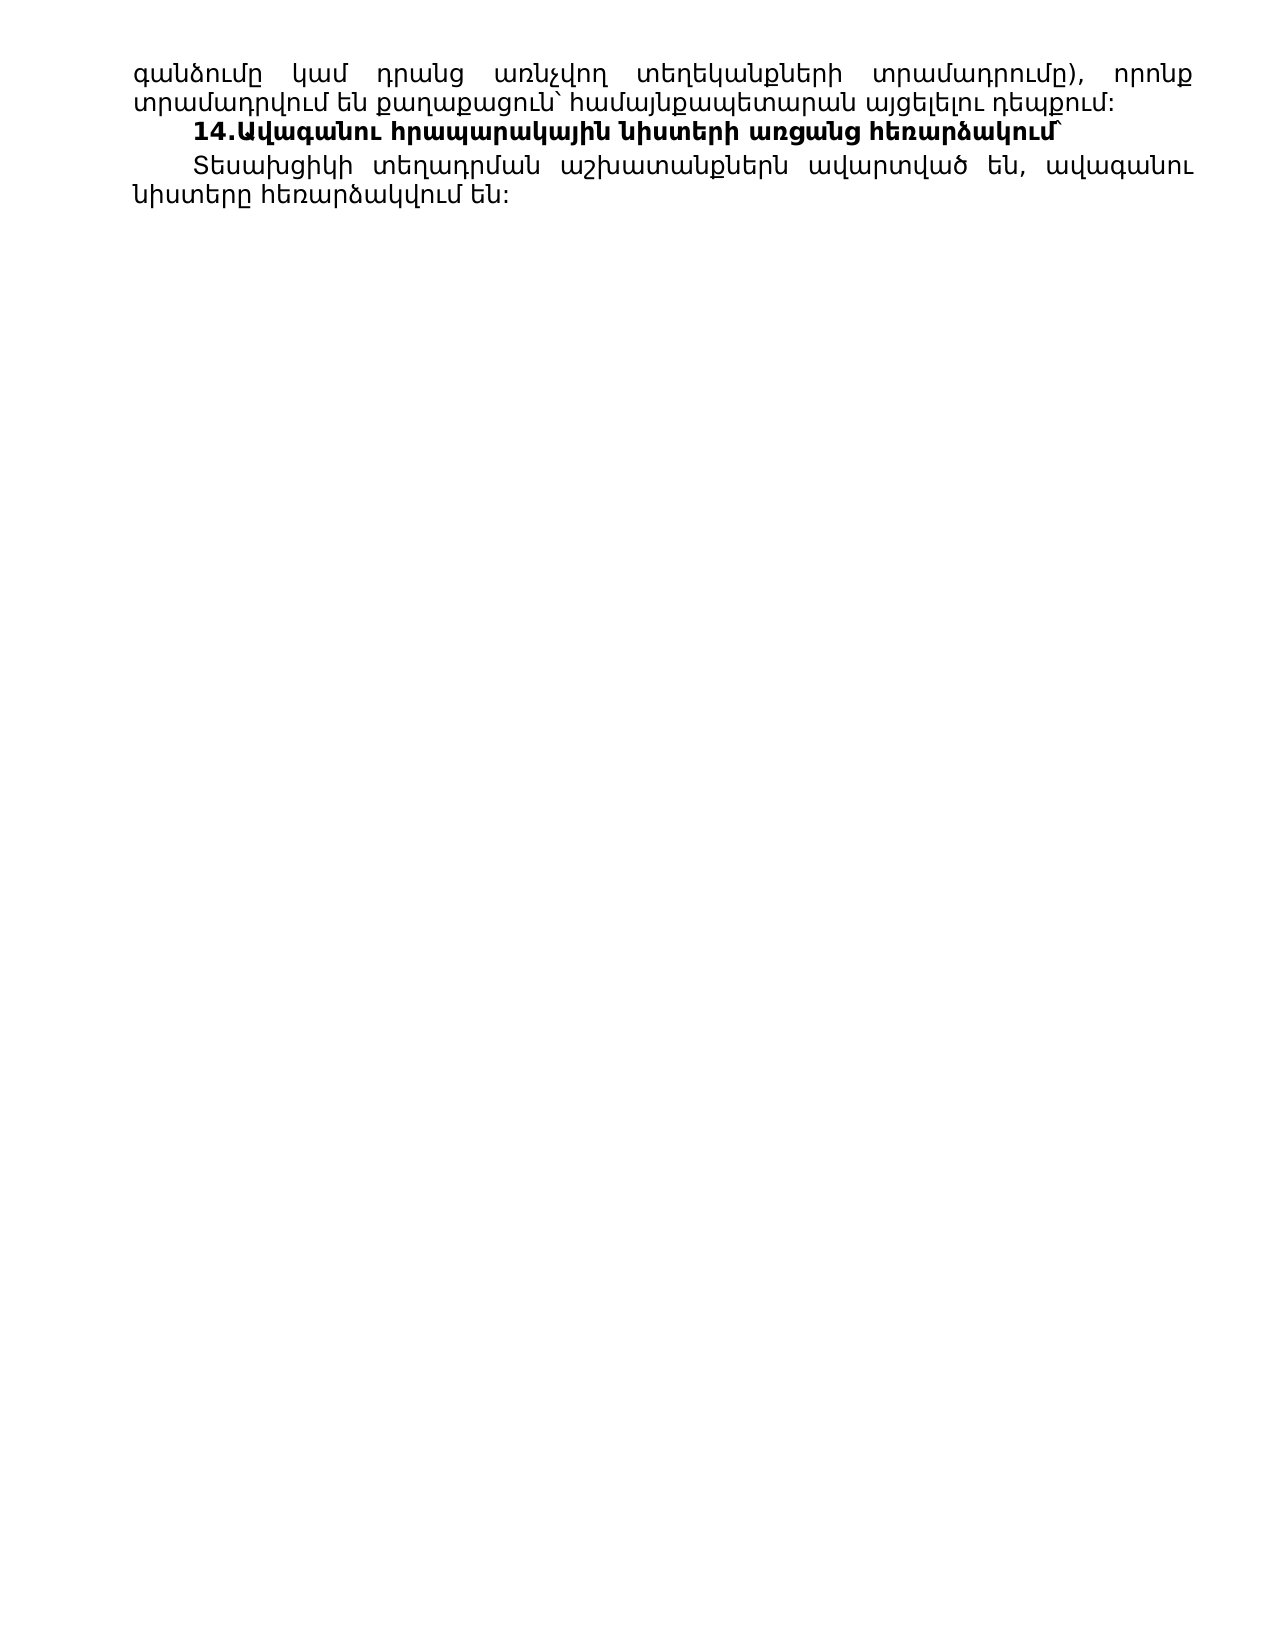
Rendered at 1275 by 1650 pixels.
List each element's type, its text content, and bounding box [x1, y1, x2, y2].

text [133, 59, 1194, 117]
list Ավագանու հրապարակային նիստերի առցանց հեռարձակում՝ [133, 117, 1194, 147]
text Տեսախցիկի տեղադրման աշխատանքներն ավարտված են, ավագանու նիստերը հեռարձակվում են: [133, 151, 1194, 209]
